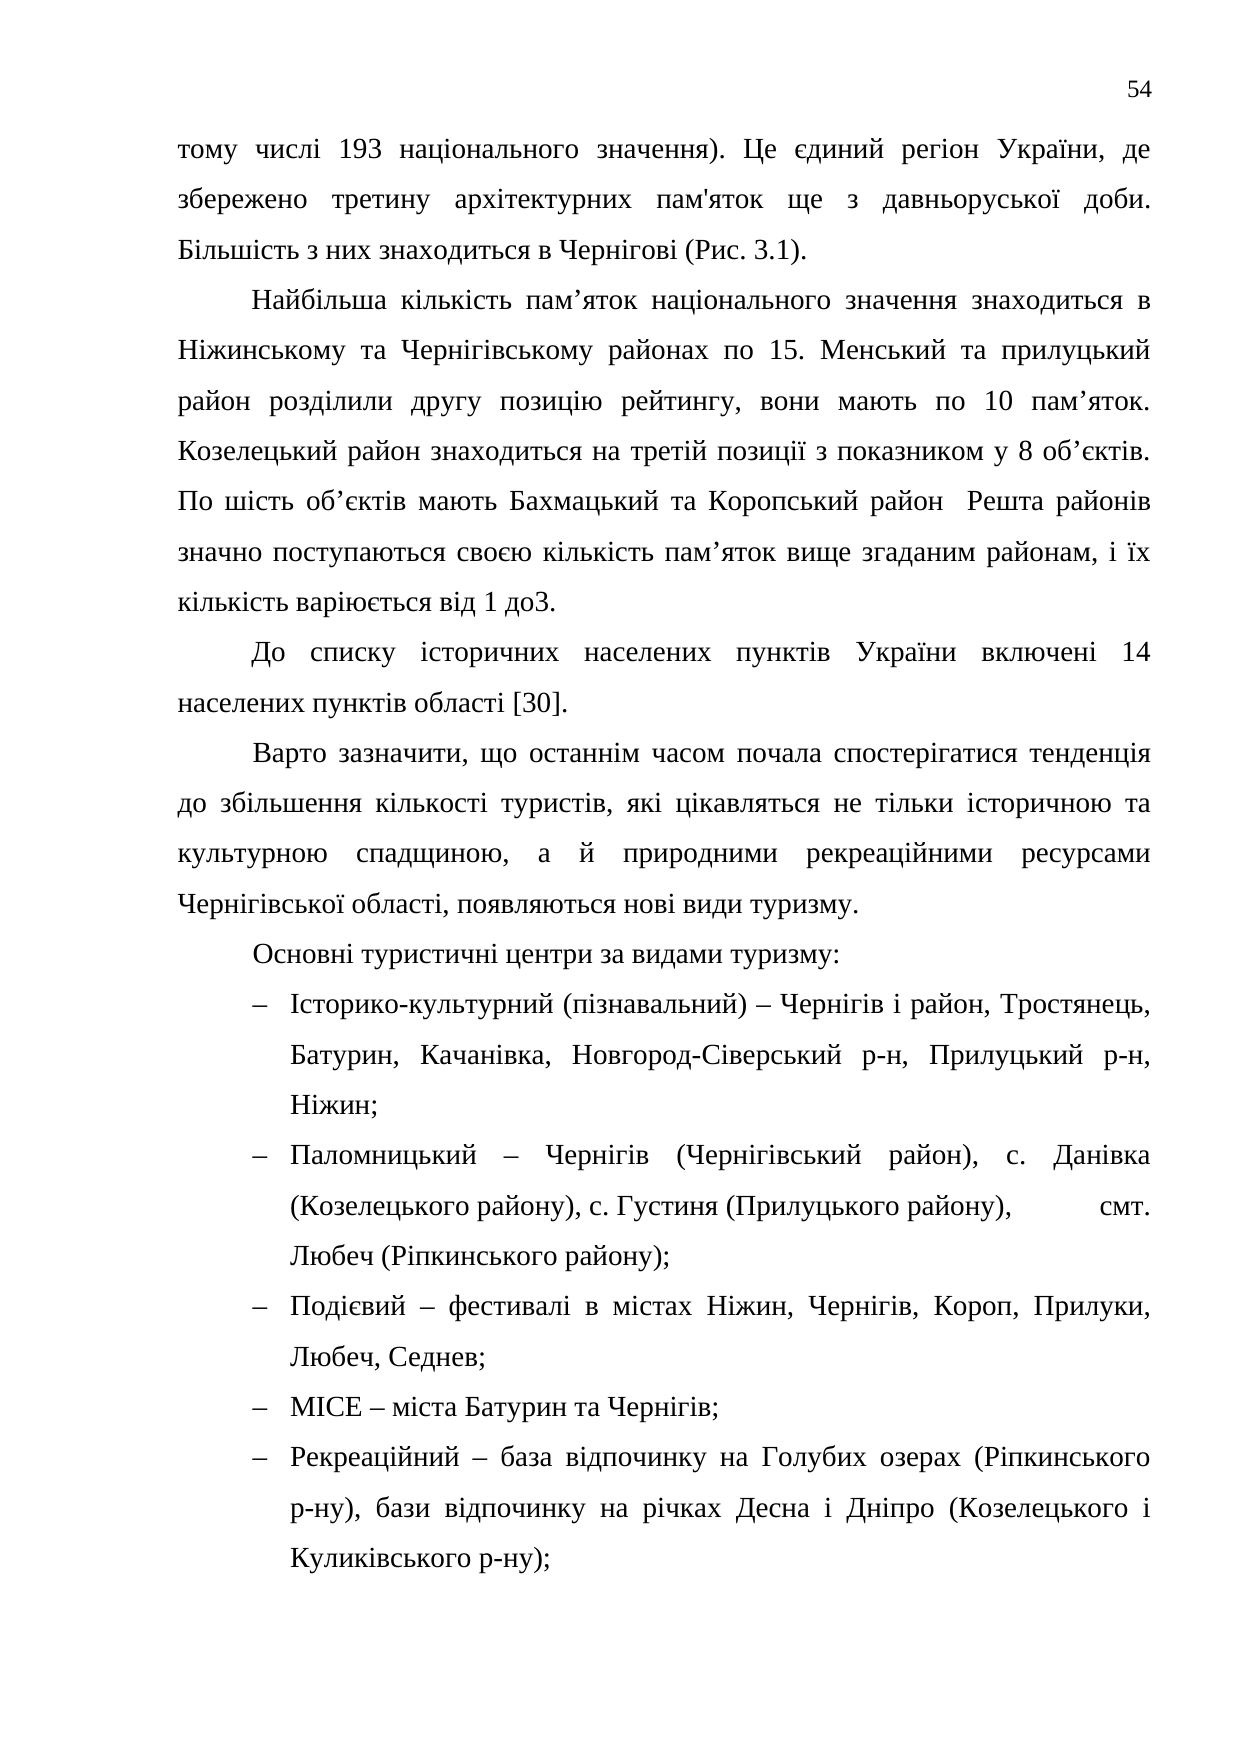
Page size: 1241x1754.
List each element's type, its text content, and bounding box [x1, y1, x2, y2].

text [177, 131, 1152, 265]
list Паломницький – Чернігів (Чернігівський район), с. Данівка (Козелецького району), с. Густиня (Прилуцького району), смт. Любеч (Ріпкинського району); [252, 1137, 1152, 1272]
text До списку історичних населених пунктів України включені 14 населених пунктів області [30]. [177, 634, 1152, 718]
list Подієвий – фестивалі в містах Ніжин, Чернігів, Короп, Прилуки, Любеч, Седнев; [252, 1288, 1152, 1372]
text Варто зазначити, що останнім часом почала спостерігатися тенденція до збільшення кількості туристів, які цікавляться не тільки історичною та культурною спадщиною, а й природними рекреаційними ресурсами Чернігівської області, появляються нові види туризму. [177, 735, 1152, 919]
list MICE – міста Батурин та Чернігів; [252, 1389, 1152, 1423]
list Рекреаційний – база відпочинку на Голубих озерах (Ріпкинського р-ну), бази відпочинку на річках Десна і Дніпро (Козелецького і Куликівського р-ну); [252, 1439, 1152, 1573]
list Історико-культурний (пізнавальний) – Чернігів і район, Тростянець, Батурин, Качанівка, Новгород-Сіверський р-н, Прилуцький р-н, Ніжин; [252, 987, 1152, 1121]
text Основні туристичні центри за видами туризму: [177, 936, 1152, 970]
text Найбільша кількість пам’яток національного значення знаходиться в Ніжинському та Чернігівському районах по 15. Менський та прилуцький район розділили другу позицію рейтингу, вони мають по 10 пам’яток. Козелецький район знаходиться на третій позиції з показником у 8 об’єктів. По шість об’єктів мають Бахмацький та Коропський район Решта районів значно поступаються своєю кількість пам’яток вище згаданим районам, і їх кількість варіюється від 1 до3. [177, 282, 1152, 618]
